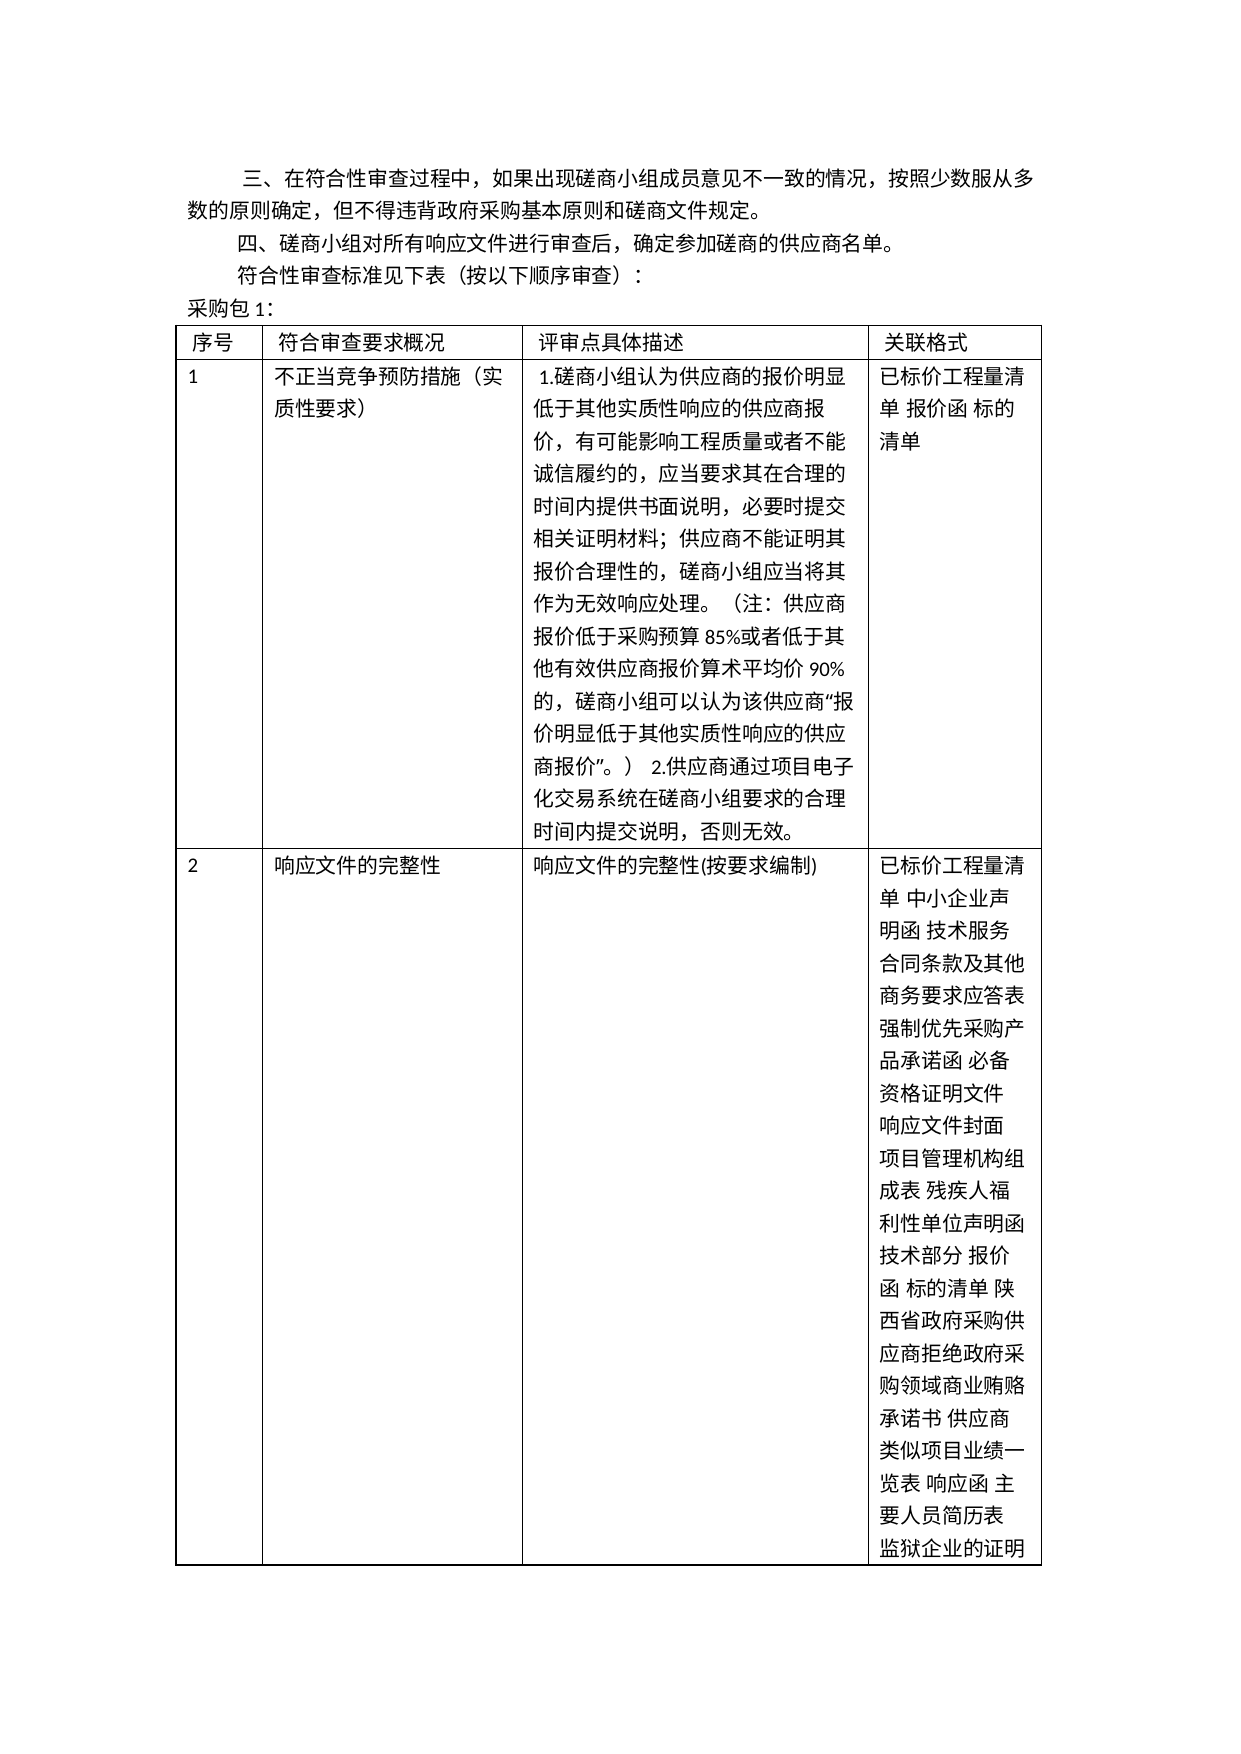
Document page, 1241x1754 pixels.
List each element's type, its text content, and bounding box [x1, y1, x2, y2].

table_cell 不正当竞争预防措施（实质性要求） [263, 360, 522, 848]
text 采购包1： [187, 292, 1053, 324]
table_header 评审点具体描述 [523, 326, 868, 358]
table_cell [869, 849, 1041, 1564]
table_cell 响应文件的完整性 [263, 849, 522, 1564]
table_header 符合审查要求概况 [263, 326, 522, 358]
text 四、磋商小组对所有响应文件进行审查后，确定参加磋商的供应商名单。 [187, 227, 1053, 259]
table_cell 响应文件的完整性(按要求编制) [523, 849, 868, 1564]
table_header 关联格式 [869, 326, 1041, 358]
table_header 序号 [177, 326, 262, 358]
table_cell 1 [177, 360, 262, 848]
table_cell 2 [177, 849, 262, 1564]
table_cell 1.磋商小组认为供应商的报价明显低于其他实质性响应的供应商报价，有可能影响工程质量或者不能诚信履约的，应当要求其在合理的时间内提供书面说明，必要时提交相关证明材料；供应商不能证明其报价合理性的，磋商小组应当将其作为无效响应处理。（注：供应商报价低于采购预算85%或者低于其他有效供应商报价算术平均价90%的，磋商小组可以认为该供应商“报价明显低于其他实质性响应的供应商报价”。） 2.供应商通过项目电子化交易系统在磋商小组要求的合理时间内提交说明，否则无效。 [523, 360, 868, 848]
text 符合性审查标准见下表（按以下顺序审查）： [187, 259, 1053, 292]
table_cell 已标价工程量清单 报价函 标的清单 [869, 360, 1041, 848]
text 三、在符合性审查过程中，如果出现磋商小组成员意见不一致的情况，按照少数服从多数的原则确定，但不得违背政府采购基本原则和磋商文件规定。 [187, 162, 1053, 227]
